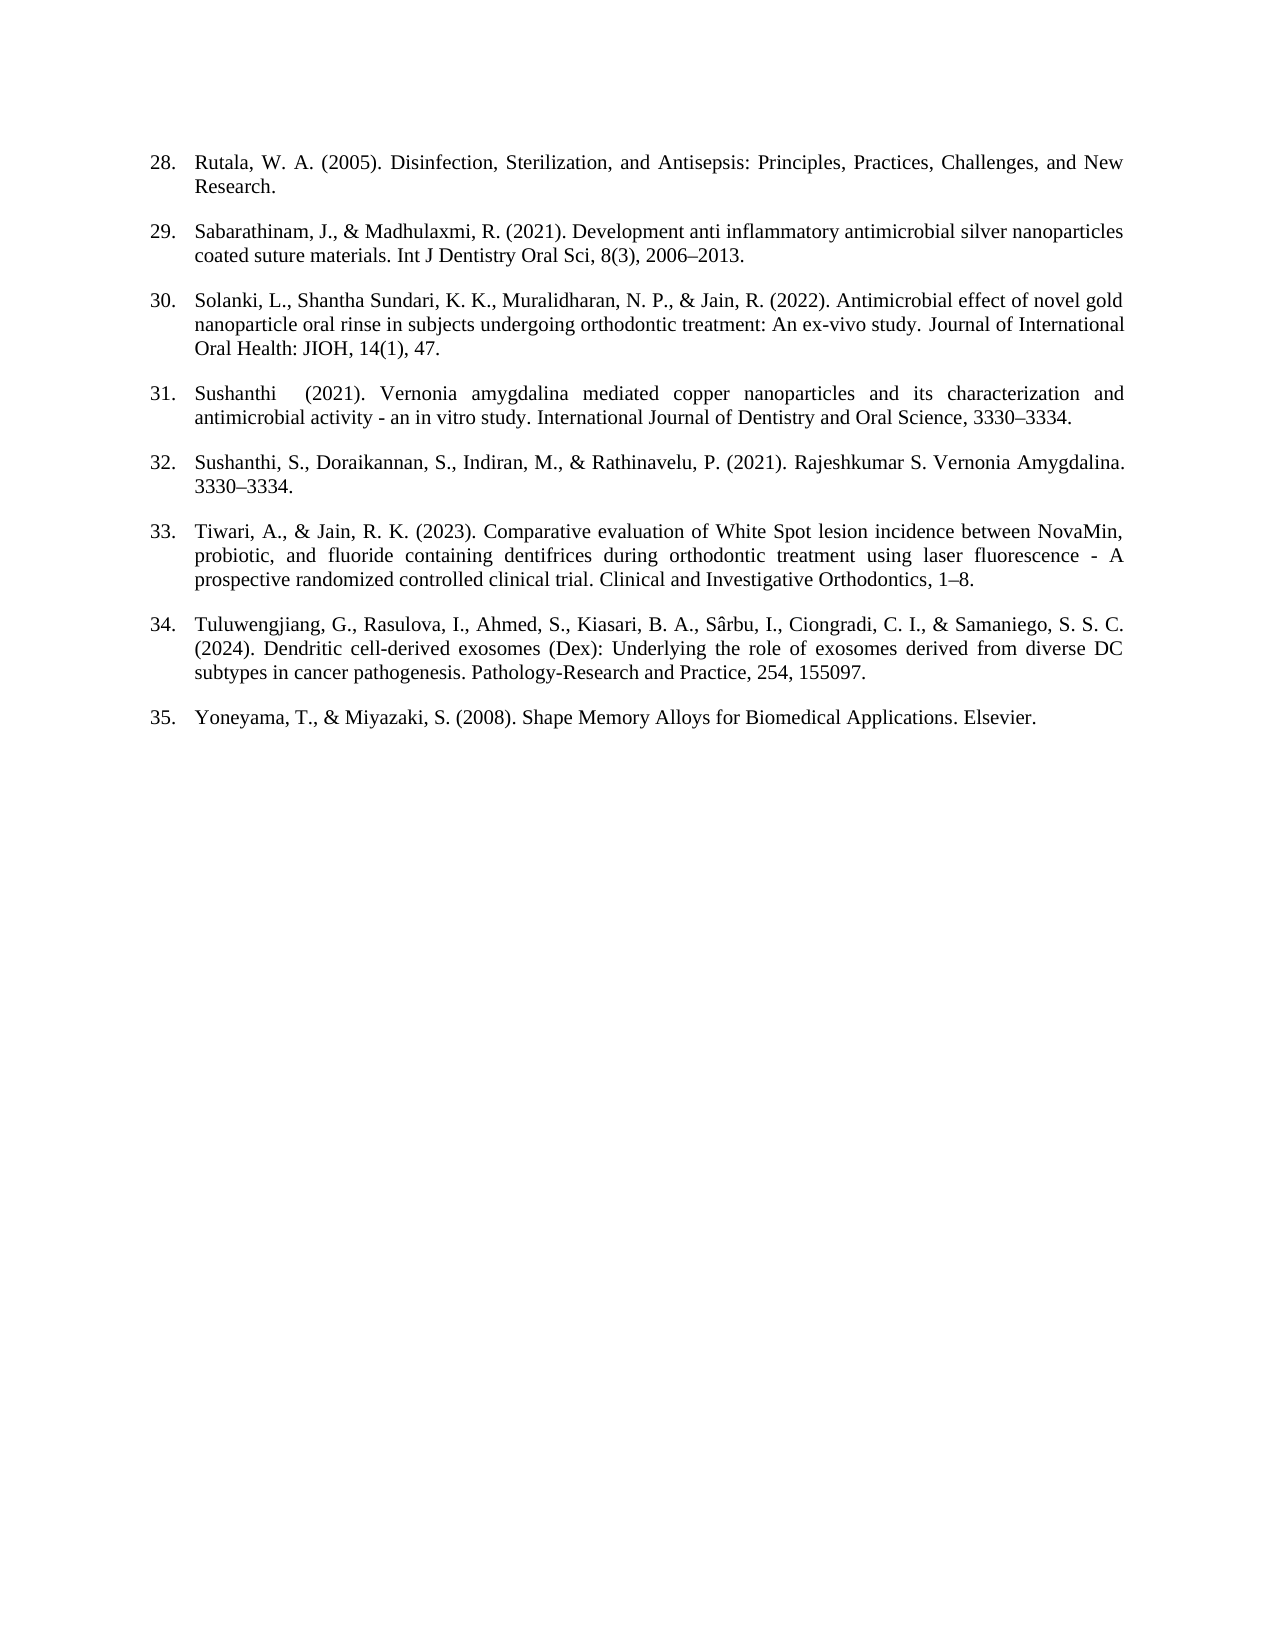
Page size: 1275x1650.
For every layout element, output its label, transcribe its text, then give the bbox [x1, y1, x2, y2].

text Solanki, L., Shantha Sundari, K. K., Muralidharan, N. P., & Jain, R. (2022). Antimicrobial effect of novel gold nanoparticle oral rinse in subjects undergoing orthodontic treatment: An ex-vivo study. Journal of International Oral Health: JIOH, 14(1), 47. [150, 288, 1125, 360]
text Tuluwengjiang, G., Rasulova, I., Ahmed, S., Kiasari, B. A., Sârbu, I., Ciongradi, C. I., & Samaniego, S. S. C. (2024). Dendritic cell-derived exosomes (Dex): Underlying the role of exosomes derived from diverse DC subtypes in cancer pathogenesis. Pathology-Research and Practice, 254, 155097. [150, 612, 1125, 684]
text Sushanthi (2021). Vernonia amygdalina mediated copper nanoparticles and its characterization and antimicrobial activity - an in vitro study. International Journal of Dentistry and Oral Science, 3330–3334. [150, 381, 1125, 429]
text Rutala, W. A. (2005). Disinfection, Sterilization, and Antisepsis: Principles, Practices, Challenges, and New Research. [150, 150, 1125, 198]
text Sushanthi, S., Doraikannan, S., Indiran, M., & Rathinavelu, P. (2021). Rajeshkumar S. Vernonia Amygdalina. 3330–3334. [150, 450, 1125, 498]
text Sabarathinam, J., & Madhulaxmi, R. (2021). Development anti inflammatory antimicrobial silver nanoparticles coated suture materials. Int J Dentistry Oral Sci, 8(3), 2006–2013. [150, 219, 1125, 267]
text Tiwari, A., & Jain, R. K. (2023). Comparative evaluation of White Spot lesion incidence between NovaMin, probiotic, and fluoride containing dentifrices during orthodontic treatment using laser fluorescence - A prospective randomized controlled clinical trial. Clinical and Investigative Orthodontics, 1–8. [150, 519, 1125, 591]
text Yoneyama, T., & Miyazaki, S. (2008). Shape Memory Alloys for Biomedical Applications. Elsevier. [150, 705, 1125, 729]
